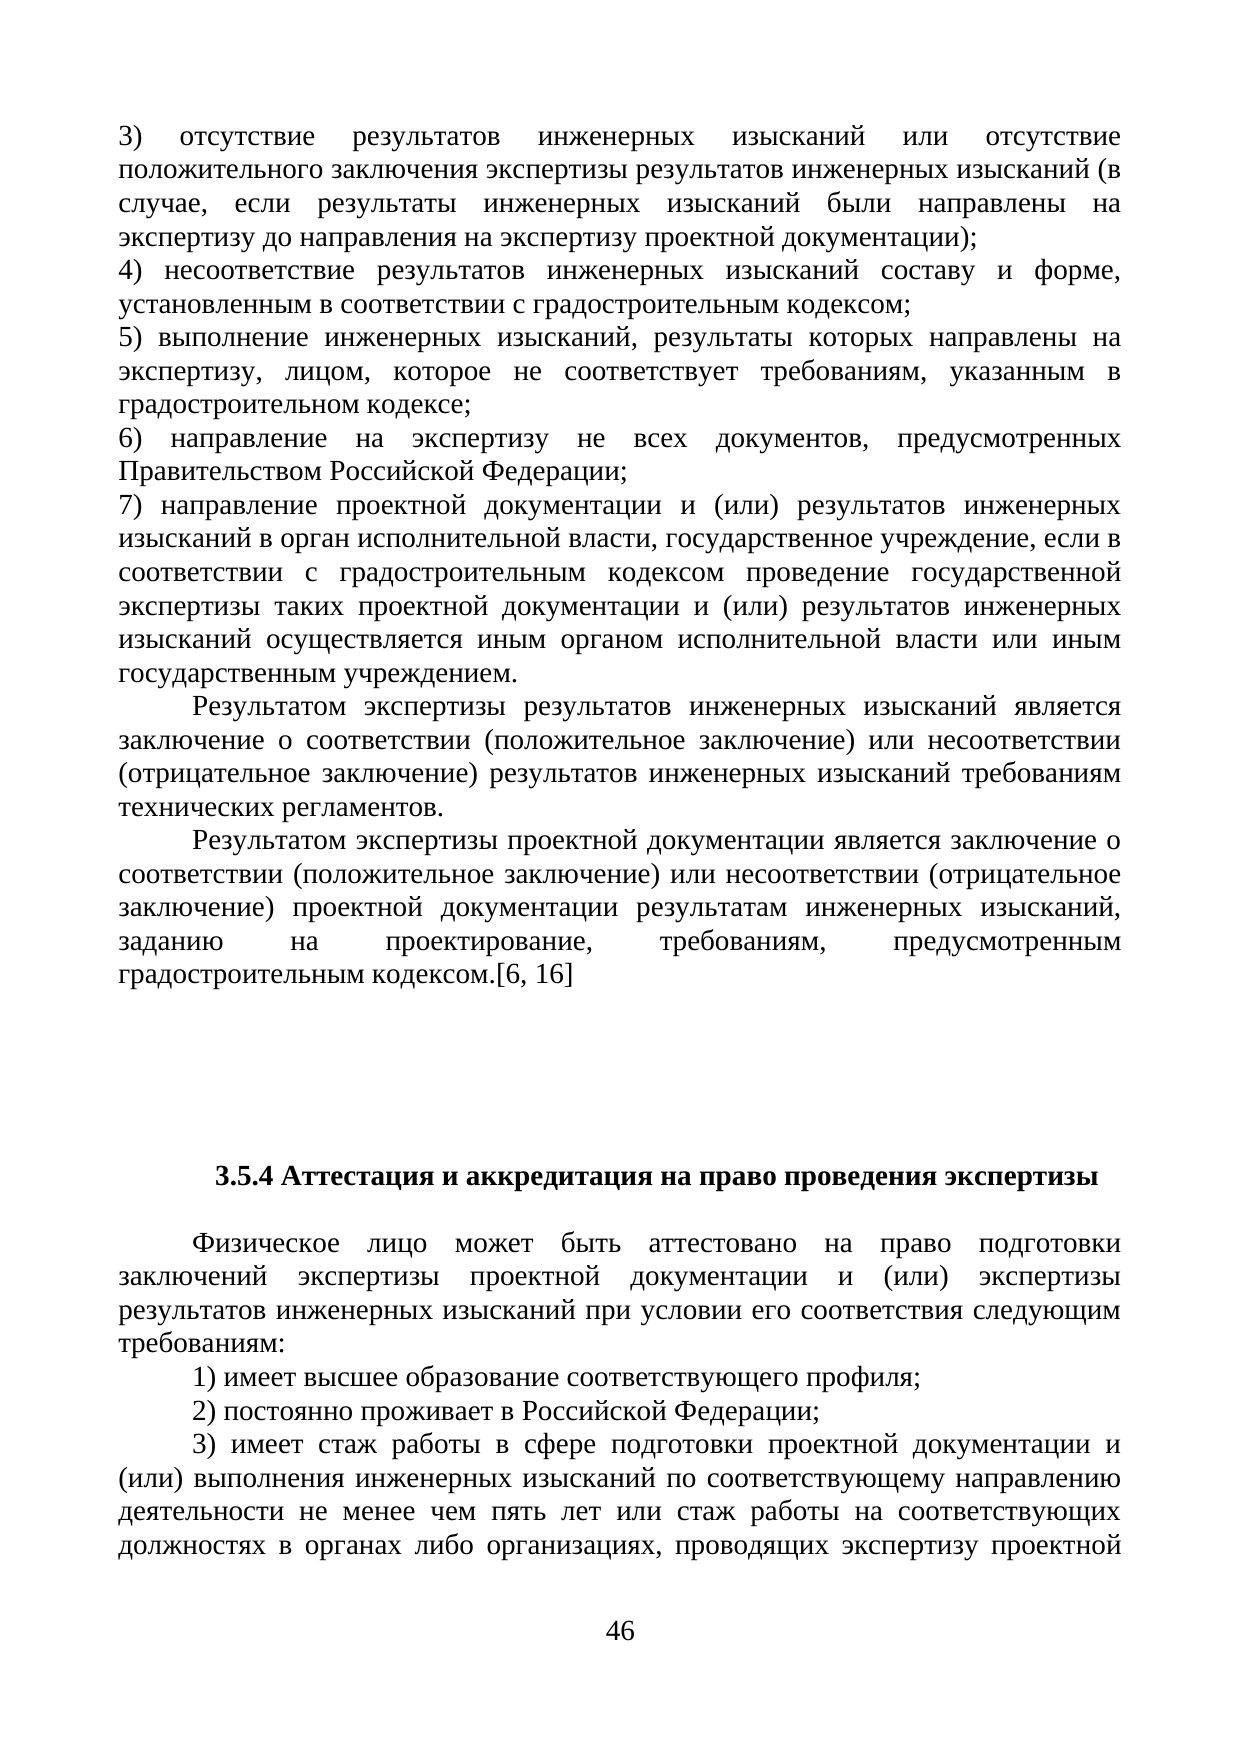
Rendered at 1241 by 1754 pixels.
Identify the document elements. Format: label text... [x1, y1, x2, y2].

text Физическое лицо может быть аттестовано на право подготовки заключений экспертизы проектной документации и (или) экспертизы результатов инженерных изысканий при условии его соответствия следующим требованиям: [118, 1225, 1122, 1359]
text Результатом экспертизы результатов инженерных изысканий является заключение о соответствии (положительное заключение) или несоответствии (отрицательное заключение) результатов инженерных изысканий требованиям технических регламентов. [118, 688, 1122, 822]
text Результатом экспертизы проектной документации является заключение о соответствии (положительное заключение) или несоответствии (отрицательное заключение) проектной документации результатам инженерных изысканий, заданию на проектирование, требованиям, предусмотренным градостроительным кодексом.[6, 16] [118, 822, 1122, 990]
text 2) постоянно проживает в Российской Федерации; [118, 1393, 1122, 1426]
text 3) отсутствие результатов инженерных изысканий или отсутствие положительного заключения экспертизы результатов инженерных изысканий (в случае, если результаты инженерных изысканий были направлены на экспертизу до направления на экспертизу проектной документации); [118, 118, 1122, 252]
text 7) направление проектной документации и (или) результатов инженерных изысканий в орган исполнительной власти, государственное учреждение, если в соответствии с градостроительным кодексом проведение государственной экспертизы таких проектной документации и (или) результатов инженерных изысканий осуществляется иным органом исполнительной власти или иным государственным учреждением. [118, 487, 1122, 688]
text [118, 1426, 1122, 1560]
text 3.5.4 Аттестация и аккредитация на право проведения экспертизы [118, 1158, 1122, 1191]
text 6) направление на экспертизу не всех документов, предусмотренных Правительством Российской Федерации; [118, 420, 1122, 487]
text 1) имеет высшее образование соответствующего профиля; [118, 1359, 1122, 1393]
text 4) несоответствие результатов инженерных изысканий составу и форме, установленным в соответствии с градостроительным кодексом; [118, 252, 1122, 319]
text 5) выполнение инженерных изысканий, результаты которых направлены на экспертизу, лицом, которое не соответствует требованиям, указанным в градостроительном кодексе; [118, 319, 1122, 420]
